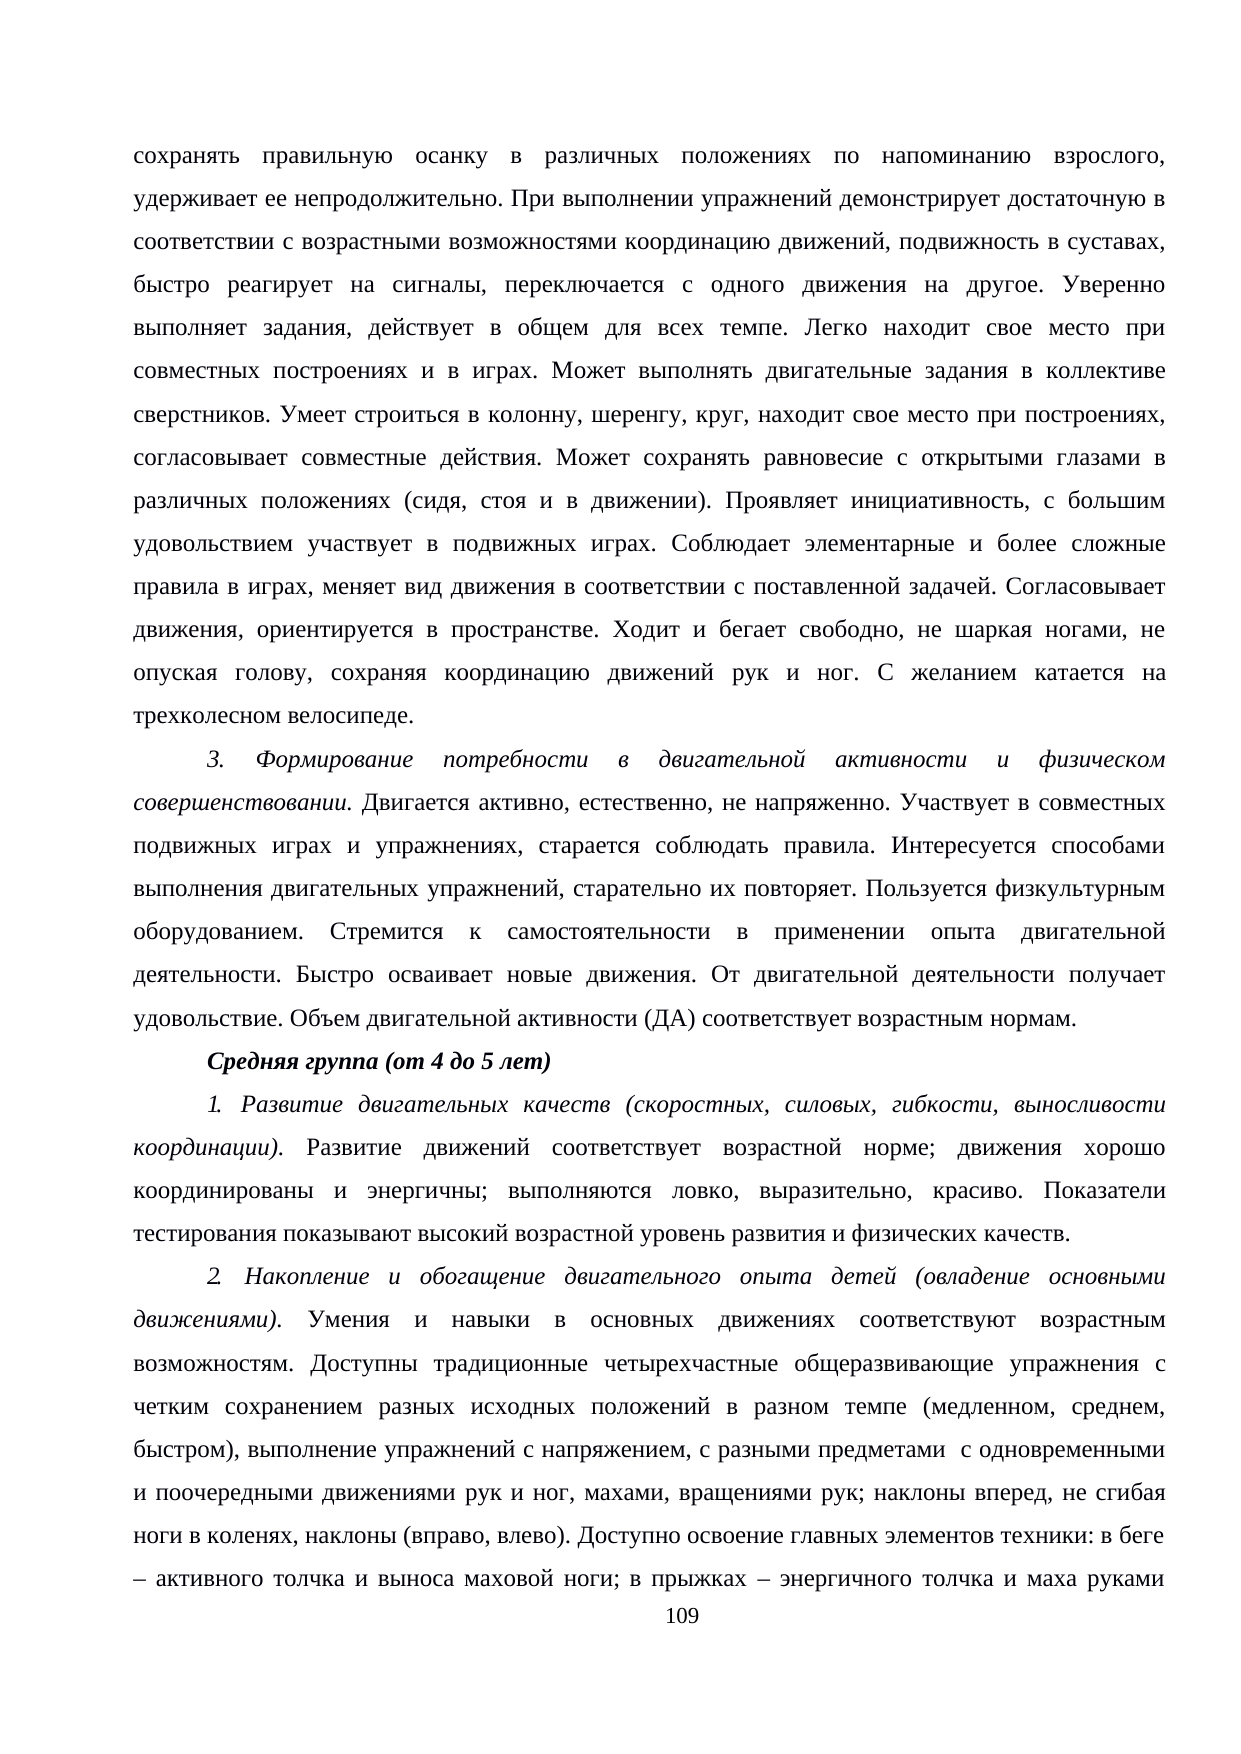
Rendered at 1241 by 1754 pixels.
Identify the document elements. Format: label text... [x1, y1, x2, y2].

list активного толчка и выноса маховой ноги; в прыжках – энергичного толчка и маха руками [133, 1563, 1194, 1592]
list Формирование потребности в двигательной активности и физическом совершенствовании. Двигается активно, естественно, не напряженно. Участвует в совместных подвижных играх и упражнениях, старается соблюдать правила. Интересуется способами выполнения двигательных упражнений, старательно их повторяет. Пользуется физкультурным оборудованием. Стремится к самостоятельности в применении опыта двигательной деятельности. Быстро осваивает новые движения. От двигательной деятельности получает удовольствие. Объем двигательной активности (ДА) соответствует возрастным нормам. [133, 744, 1166, 1031]
text Средняя группа (от 4 до 5 лет) [207, 1046, 1194, 1075]
text сохранять правильную осанку в различных положениях по напоминанию взрослого, удерживает ее непродолжительно. При выполнении упражнений демонстрирует достаточную в соответствии с возрастными возможностями координацию движений, подвижность в суставах, быстро реагирует на сигналы, переключается с одного движения на другое. Уверенно выполняет задания, действует в общем для всех темпе. Легко находит свое место при совместных построениях и в играх. Может выполнять двигательные задания в коллективе сверстников. Умеет строиться в колонну, шеренгу, круг, находит свое место при построениях, согласовывает совместные действия. Может сохранять равновесие с открытыми глазами в различных положениях (сидя, стоя и в движении). Проявляет инициативность, с большим удовольствием участвует в подвижных играх. Соблюдает элементарные и более сложные правила в играх, меняет вид движения в соответствии с поставленной задачей. Согласовывает движения, ориентируется в пространстве. Ходит и бегает свободно, не шаркая ногами, не опуская голову, сохраняя координацию движений рук и ног. С желанием катается на трехколесном велосипеде. [133, 140, 1167, 729]
list Развитие двигательных качеств (скоростных, силовых, гибкости, выносливости координации). Развитие движений соответствует возрастной норме; движения хорошо координированы и энергичны; выполняются ловко, выразительно, красиво. Показатели тестирования показывают высокий возрастной уровень развития и физических качеств. [133, 1089, 1167, 1247]
list Накопление и обогащение двигательного опыта детей (овладение основными движениями). Умения и навыки в основных движениях соответствуют возрастным возможностям. Доступны традиционные четырехчастные общеразвивающие упражнения с четким сохранением разных исходных положений в разном темпе (медленном, среднем, быстром), выполнение упражнений с напряжением, с разными предметами с одновременными и поочередными движениями рук и ног, махами, вращениями рук; наклоны вперед, не сгибая ноги в коленях, наклоны (вправо, влево). Доступно освоение главных элементов техники: в беге [133, 1261, 1167, 1549]
